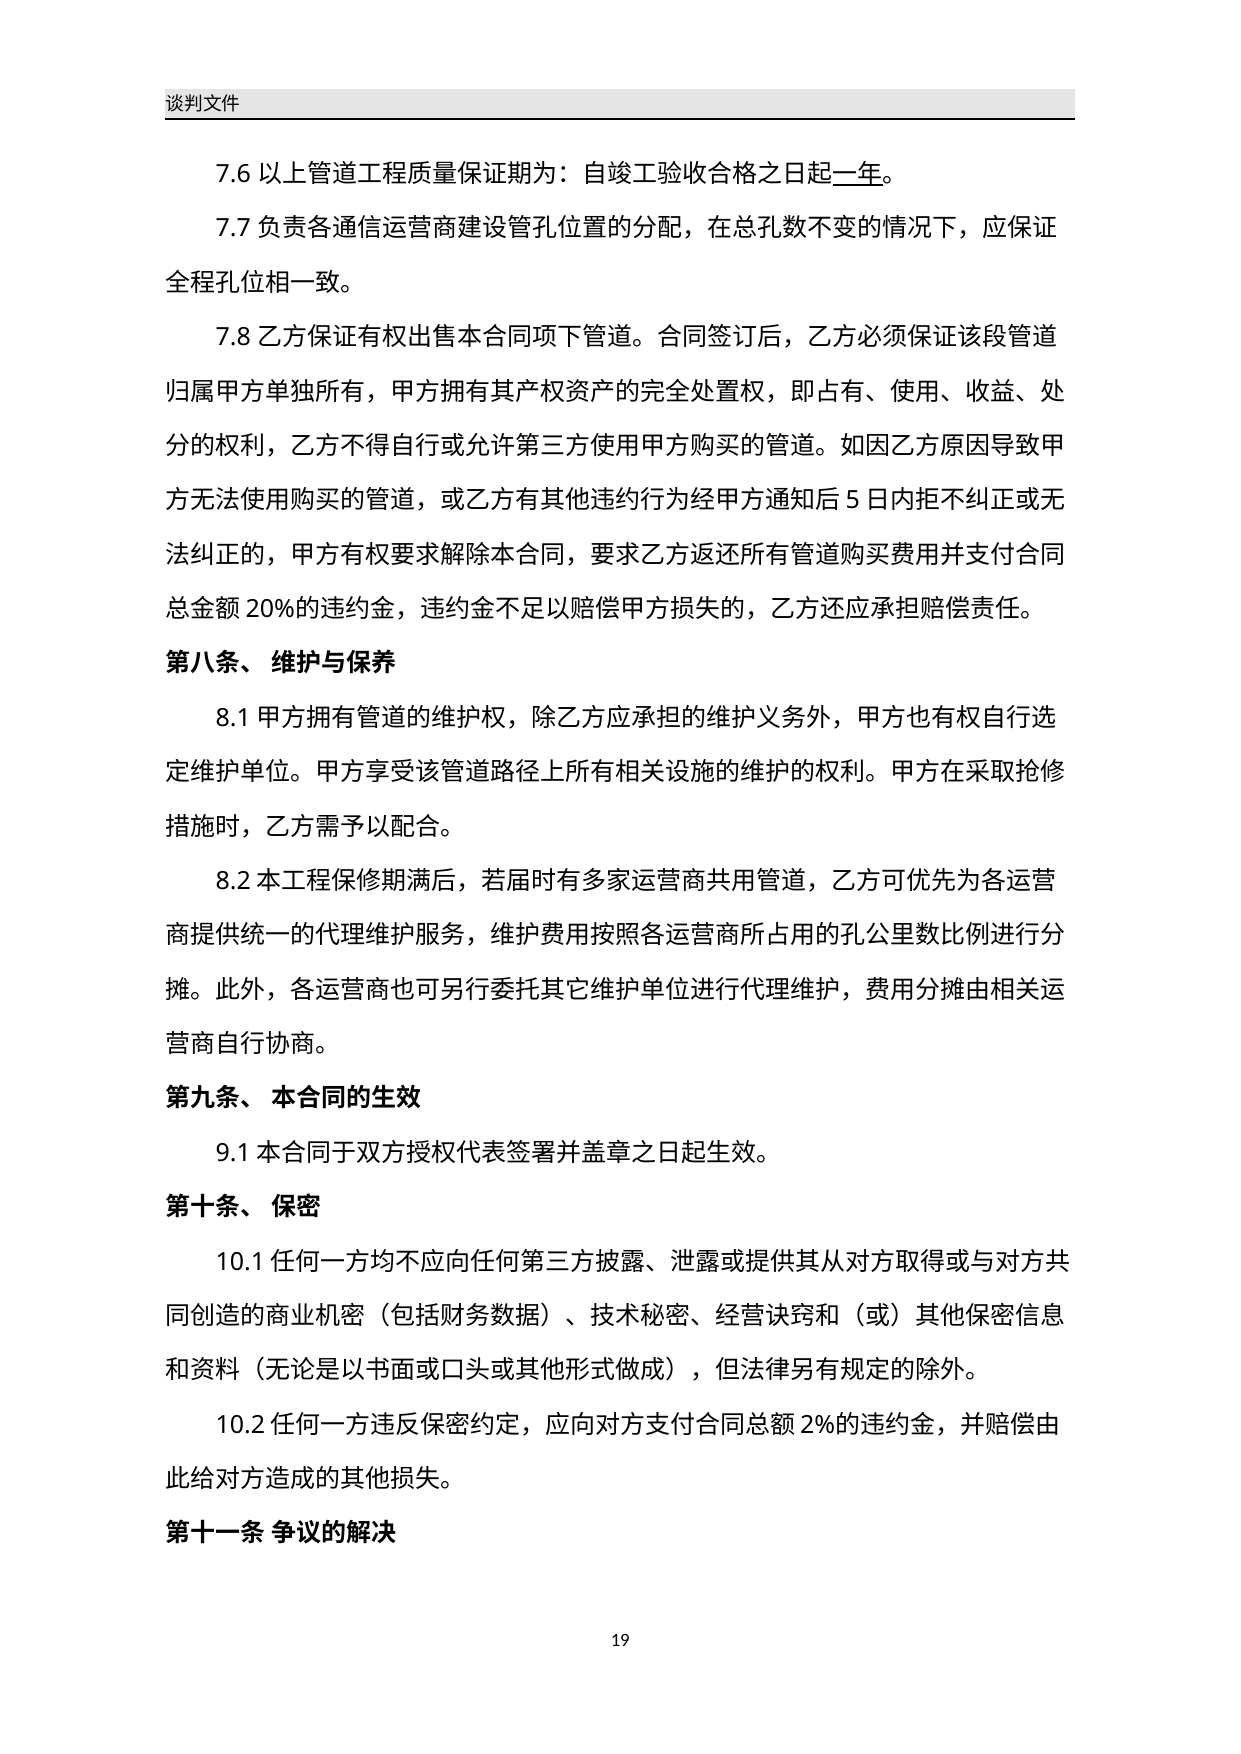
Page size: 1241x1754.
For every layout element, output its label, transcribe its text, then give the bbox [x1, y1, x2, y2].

text 7.6 以上管道工程质量保证期为：自竣工验收合格之日起一年。 [165, 153, 1075, 190]
text 7.8 乙方保证有权出售本合同项下管道。合同签订后，乙方必须保证该段管道归属甲方单独所有，甲方拥有其产权资产的完全处置权，即占有、使用、收益、处分的权利，乙方不得自行或允许第三方使用甲方购买的管道。如因乙方原因导致甲方无法使用购买的管道，或乙方有其他违约行为经甲方通知后5日内拒不纠正或无法纠正的，甲方有权要求解除本合同，要求乙方返还所有管道购买费用并支付合同总金额20%的违约金，违约金不足以赔偿甲方损失的，乙方还应承担赔偿责任。 [165, 317, 1075, 625]
text 第九条、 本合同的生效 [165, 1078, 1075, 1114]
text 第十一条 争议的解决 [165, 1513, 1075, 1549]
text 8.2本工程保修期满后，若届时有多家运营商共用管道，乙方可优先为各运营商提供统一的代理维护服务，维护费用按照各运营商所占用的孔公里数比例进行分摊。此外，各运营商也可另行委托其它维护单位进行代理维护，费用分摊由相关运营商自行协商。 [165, 860, 1075, 1060]
text 第八条、 维护与保养 [165, 643, 1075, 679]
text 10.2任何一方违反保密约定，应向对方支付合同总额2%的违约金，并赔偿由此给对方造成的其他损失。 [165, 1404, 1075, 1495]
text 7.7 负责各通信运营商建设管孔位置的分配，在总孔数不变的情况下，应保证全程孔位相一致。 [165, 208, 1075, 298]
text 第十条、 保密 [165, 1187, 1075, 1223]
text 10.1任何一方均不应向任何第三方披露、泄露或提供其从对方取得或与对方共同创造的商业机密（包括财务数据）、技术秘密、经营诀窍和（或）其他保密信息和资料（无论是以书面或口头或其他形式做成），但法律另有规定的除外。 [165, 1241, 1075, 1386]
text 9.1本合同于双方授权代表签署并盖章之日起生效。 [165, 1132, 1075, 1168]
text 8.1甲方拥有管道的维护权，除乙方应承担的维护义务外，甲方也有权自行选定维护单位。甲方享受该管道路径上所有相关设施的维护的权利。甲方在采取抢修措施时，乙方需予以配合。 [165, 697, 1075, 842]
